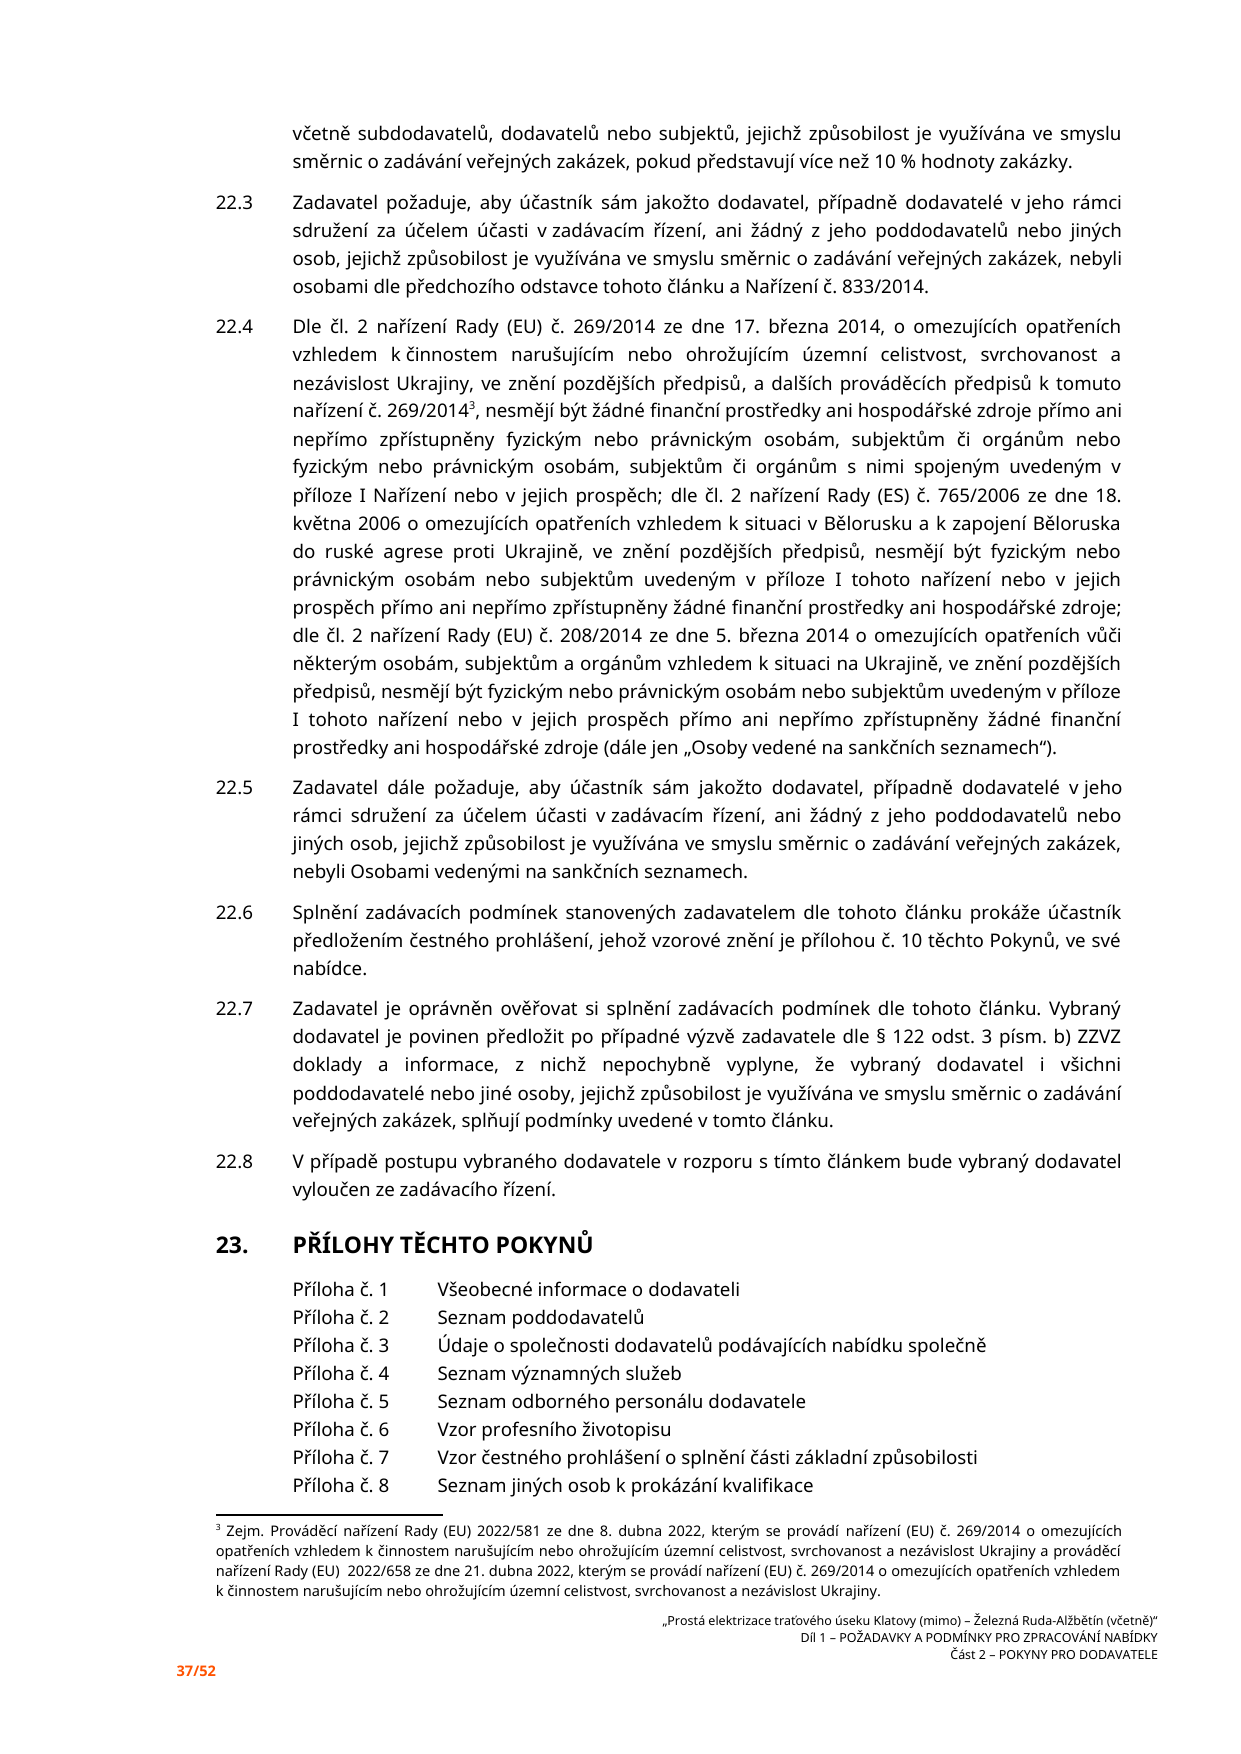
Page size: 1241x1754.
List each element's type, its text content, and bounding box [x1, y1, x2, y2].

text Příloha č. 2 Seznam poddodavatelů [292, 1304, 1122, 1330]
text Příloha č. 8 Seznam jiných osob k prokázání kvalifikace [292, 1472, 1122, 1498]
text Příloha č. 7 Vzor čestného prohlášení o splnění části základní způsobilosti [292, 1444, 1122, 1470]
text PŘÍLOHY TĚCHTO POKYNŮ [216, 1229, 1122, 1261]
text Příloha č. 5 Seznam odborného personálu dodavatele [292, 1388, 1122, 1414]
list včetně subdodavatelů, dodavatelů nebo subjektů, jejichž způsobilost je využívána ve smyslu směrnic o zadávání veřejných zakázek, pokud představují více než 10 % hodnoty zakázky. [292, 121, 1122, 174]
text Příloha č. 6 Vzor profesního životopisu [292, 1416, 1122, 1442]
text Zadavatel požaduje, aby účastník sám jakožto dodavatel, případně dodavatelé v jeho rámci sdružení za účelem účasti v zadávacím řízení, ani žádný z jeho poddodavatelů nebo jiných osob, jejichž způsobilost je využívána ve smyslu směrnic o zadávání veřejných zakázek, nebyli osobami dle předchozího odstavce tohoto článku a Nařízení č. 833/2014. [216, 189, 1122, 299]
text Dle čl. 2 nařízení Rady (EU) č. 269/2014 ze dne 17. března 2014, o omezujících opatřeních vzhledem k činnostem narušujícím nebo ohrožujícím územní celistvost, svrchovanost a nezávislost Ukrajiny, ve znění pozdějších předpisů, a dalších prováděcích předpisů k tomuto nařízení č. 269/2014, nesmějí být žádné finanční prostředky ani hospodářské zdroje přímo ani nepřímo zpřístupněny fyzickým nebo právnickým osobám, subjektům či orgánům nebo fyzickým nebo právnickým osobám, subjektům či orgánům s nimi spojeným uvedeným v příloze I Nařízení nebo v jejich prospěch; dle čl. 2 nařízení Rady (ES) č. 765/2006 ze dne 18. května 2006 o omezujících opatřeních vzhledem k situaci v Bělorusku a k zapojení Běloruska do ruské agrese proti Ukrajině, ve znění pozdějších předpisů, nesmějí být fyzickým nebo právnickým osobám nebo subjektům uvedeným v příloze I tohoto nařízení nebo v jejich prospěch přímo ani nepřímo zpřístupněny žádné finanční prostředky ani hospodářské zdroje; dle čl. 2 nařízení Rady (EU) č. 208/2014 ze dne 5. března 2014 o omezujících opatřeních vůči některým osobám, subjektům a orgánům vzhledem k situaci na Ukrajině, ve znění pozdějších předpisů, nesmějí být fyzickým nebo právnickým osobám nebo subjektům uvedeným v příloze I tohoto nařízení nebo v jejich prospěch přímo ani nepřímo zpřístupněny žádné finanční prostředky ani hospodářské zdroje (dále jen „Osoby vedené na sankčních seznamech“). [216, 314, 1122, 759]
text Zadavatel dále požaduje, aby účastník sám jakožto dodavatel, případně dodavatelé v jeho rámci sdružení za účelem účasti v zadávacím řízení, ani žádný z jeho poddodavatelů nebo jiných osob, jejichž způsobilost je využívána ve smyslu směrnic o zadávání veřejných zakázek, nebyli Osobami vedenými na sankčních seznamech. [216, 774, 1122, 884]
text Zadavatel je oprávněn ověřovat si splnění zadávacích podmínek dle tohoto článku. Vybraný dodavatel je povinen předložit po případné výzvě zadavatele dle § 122 odst. 3 písm. b) ZZVZ doklady a informace, z nichž nepochybně vyplyne, že vybraný dodavatel i všichni poddodavatelé nebo jiné osoby, jejichž způsobilost je využívána ve smyslu směrnic o zadávání veřejných zakázek, splňují podmínky uvedené v tomto článku. [216, 996, 1122, 1133]
text V případě postupu vybraného dodavatele v rozporu s tímto článkem bude vybraný dodavatel vyloučen ze zadávacího řízení. [216, 1148, 1122, 1202]
text Příloha č. 3 Údaje o společnosti dodavatelů podávajících nabídku společně [292, 1332, 1122, 1358]
text Splnění zadávacích podmínek stanovených zadavatelem dle tohoto článku prokáže účastník předložením čestného prohlášení, jehož vzorové znění je přílohou č. 10 těchto Pokynů, ve své nabídce. [216, 899, 1122, 981]
text Příloha č. 4 Seznam významných služeb [292, 1360, 1122, 1386]
text Příloha č. 1 Všeobecné informace o dodavateli [292, 1276, 1122, 1302]
